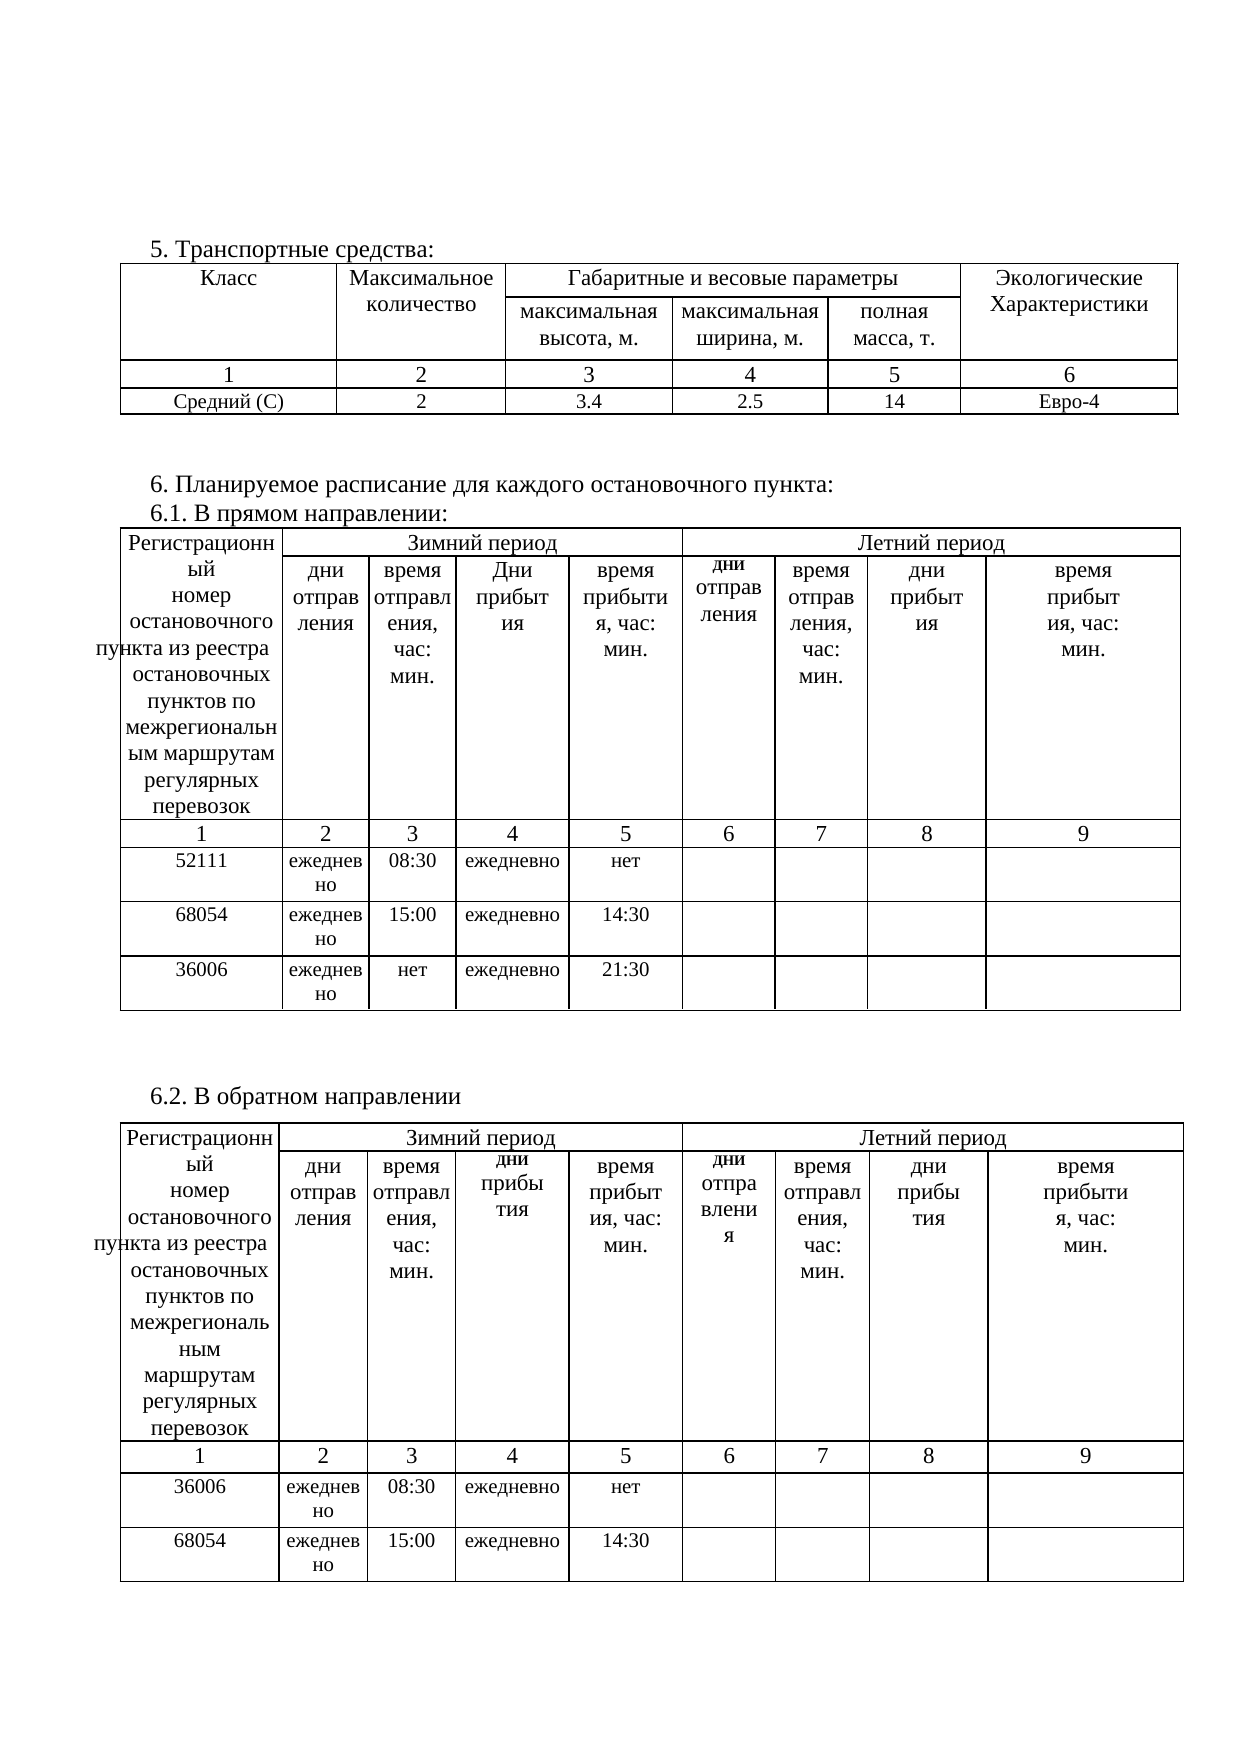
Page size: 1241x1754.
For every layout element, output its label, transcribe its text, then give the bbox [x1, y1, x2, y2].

table_cell ежедневно [456, 1474, 568, 1526]
table_cell 68054 [121, 1528, 278, 1581]
table_cell [776, 1528, 869, 1581]
table_cell 2 [280, 1442, 367, 1472]
table_header Экологические Характеристики [961, 264, 1177, 359]
table_cell 1 [121, 1442, 278, 1472]
table_cell 68054 [121, 902, 282, 955]
table_cell ежедневно [457, 902, 568, 955]
table_cell 14:30 [570, 1528, 682, 1581]
table_cell дни прибыт ия [868, 557, 985, 818]
table_cell 14 [829, 389, 960, 413]
table_cell [987, 957, 1180, 1009]
table_cell [683, 848, 774, 901]
table_cell время прибыт ия, час: мин. [570, 1152, 682, 1440]
table_cell максимальная ширина, м. [673, 298, 827, 359]
table_cell 52111 [121, 848, 282, 901]
table_cell [987, 848, 1180, 901]
table_cell Средний (С) [121, 389, 336, 413]
table_cell 7 [776, 1442, 869, 1472]
table_cell 6 [961, 361, 1177, 387]
table_cell 3 [368, 1442, 455, 1472]
table_cell [776, 848, 867, 901]
table_cell 8 [868, 820, 985, 846]
table_cell [987, 902, 1180, 955]
table_cell 08:30 [370, 848, 455, 901]
table_header Зимний период [283, 529, 682, 555]
table_cell 3.4 [506, 389, 672, 413]
table_cell [776, 957, 867, 1009]
text 6. Планируемое расписание для каждого остановочного пункта: [150, 469, 1090, 498]
table_cell 6 [683, 1442, 775, 1472]
table_cell ежедневно [456, 1528, 568, 1581]
table_header Летний период [683, 529, 1180, 555]
table_cell дни отправ ления [280, 1152, 367, 1440]
table_cell [683, 902, 774, 955]
table_cell [776, 1474, 869, 1526]
table_cell 9 [987, 820, 1180, 846]
table_cell ДНИ прибы тия [456, 1152, 568, 1440]
table_cell нет [370, 957, 455, 1009]
table_cell 1 [121, 820, 282, 846]
table_cell ежедневно [280, 1474, 367, 1526]
table_cell ежедневно [457, 848, 568, 901]
table_cell 3 [370, 820, 455, 846]
table_cell 9 [989, 1442, 1183, 1472]
table_cell 1 [121, 361, 336, 387]
text 5. Транспортные средства: [150, 234, 1090, 263]
table_cell [776, 902, 867, 955]
table_cell время отправл ения, час: мин. [368, 1152, 455, 1440]
table_cell 2 [337, 361, 505, 387]
table_cell 36006 [121, 957, 282, 1009]
table_cell [870, 1474, 987, 1526]
table_cell время отправл ения, час: мин. [370, 557, 455, 818]
table_cell нет [570, 1474, 682, 1526]
table_cell ДНИ отправ ления [683, 557, 774, 818]
text 6.1. В прямом направлении: [150, 498, 1090, 527]
table_cell 7 [776, 820, 867, 846]
table_cell ежедневно [283, 848, 368, 901]
table_cell 2.5 [673, 389, 827, 413]
table_cell [870, 1528, 987, 1581]
table_header Класс [121, 264, 336, 359]
table_cell 4 [456, 1442, 568, 1472]
table_cell 3 [506, 361, 672, 387]
table_cell ежедневно [283, 902, 368, 955]
table_header Регистрационный номер остановочного пункта из реестра остановочных пунктов по межрегиональным маршрутам регулярных перевозок [121, 529, 282, 818]
table_cell 36006 [121, 1474, 278, 1526]
table_cell 14:30 [570, 902, 682, 955]
table_cell [868, 902, 985, 955]
table_cell время прибыти я, час: мин. [989, 1152, 1183, 1440]
table_cell время отправ ления, час: мин. [776, 557, 867, 818]
table_cell 08:30 [368, 1474, 455, 1526]
table_cell 2 [337, 389, 505, 413]
table_cell нет [570, 848, 682, 901]
table_cell 6 [683, 820, 774, 846]
table_cell [868, 848, 985, 901]
table_cell время отправл ения, час: мин. [776, 1152, 869, 1440]
table_cell 5 [570, 1442, 682, 1472]
table_cell 5 [829, 361, 960, 387]
table_header Габаритные и весовые параметры [506, 264, 960, 296]
table_cell Дни прибыт ия [457, 557, 568, 818]
table_cell [868, 957, 985, 1009]
table_cell полная масса, т. [829, 298, 960, 359]
table_cell [683, 957, 774, 1009]
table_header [121, 1124, 278, 1440]
table_cell максимальная высота, м. [506, 298, 672, 359]
table_cell 4 [673, 361, 827, 387]
table_header Максимальное количество [337, 264, 505, 359]
table_cell ежедневно [280, 1528, 367, 1581]
table_cell дни прибы тия [870, 1152, 987, 1440]
table_cell 5 [570, 820, 682, 846]
text 6.2. В обратном направлении [150, 1081, 1090, 1110]
table_cell [683, 1474, 775, 1526]
table_cell 15:00 [370, 902, 455, 955]
table_cell 21:30 [570, 957, 682, 1009]
table_cell 4 [457, 820, 568, 846]
table_header Зимний период [280, 1124, 682, 1150]
table_cell время прибыти я, час: мин. [570, 557, 682, 818]
table_cell [989, 1474, 1183, 1526]
table_cell дни отправ ления [283, 557, 368, 818]
table_cell ДНИ отпра влени я [683, 1152, 775, 1440]
table_cell время прибыт ия, час: мин. [987, 557, 1180, 818]
table_cell 2 [283, 820, 368, 846]
table_header Летний период [683, 1124, 1183, 1150]
table_cell [989, 1528, 1183, 1581]
table_cell 15:00 [368, 1528, 455, 1581]
table_cell ежедневно [283, 957, 368, 1009]
table_cell 8 [870, 1442, 987, 1472]
table_cell ежедневно [457, 957, 568, 1009]
table_cell [683, 1528, 775, 1581]
table_cell Евро-4 [961, 389, 1177, 413]
